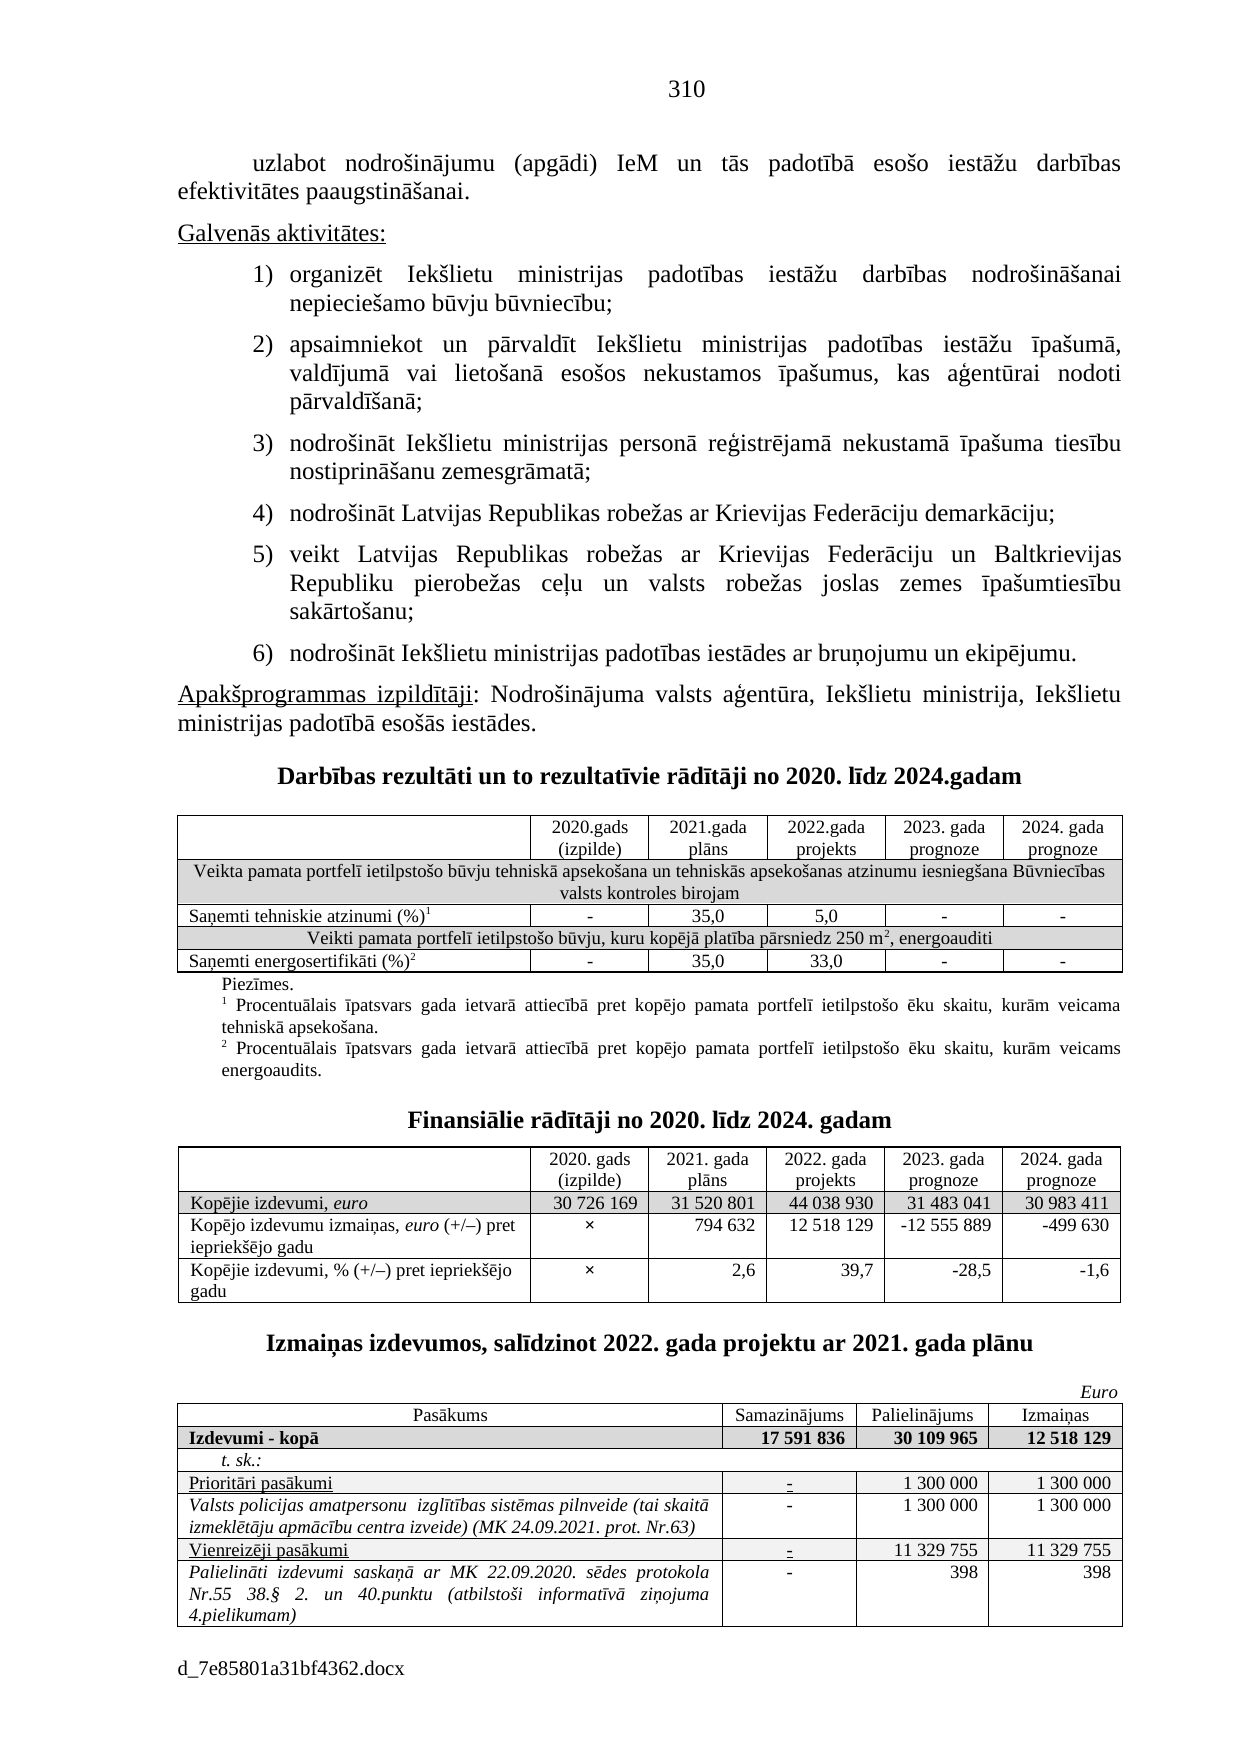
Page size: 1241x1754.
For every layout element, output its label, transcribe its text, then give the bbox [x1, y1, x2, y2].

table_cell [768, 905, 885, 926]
text Apakšprogrammas izpildītāji: Nodrošinājuma valsts aģentūra, Iekšlietu ministrija, Iekšlietu ministrijas padotībā esošās iestādes. [177, 679, 1122, 736]
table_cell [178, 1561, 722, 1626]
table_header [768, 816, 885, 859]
text Euro [1002, 1381, 1122, 1403]
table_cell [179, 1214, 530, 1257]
list nodrošināt Iekšlietu ministrijas personā reģistrējamā nekustamā īpašuma tiesību nostiprināšanu zemesgrāmatā; [252, 428, 1122, 485]
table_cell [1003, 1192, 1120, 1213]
text Piezīmes. [221, 973, 1122, 994]
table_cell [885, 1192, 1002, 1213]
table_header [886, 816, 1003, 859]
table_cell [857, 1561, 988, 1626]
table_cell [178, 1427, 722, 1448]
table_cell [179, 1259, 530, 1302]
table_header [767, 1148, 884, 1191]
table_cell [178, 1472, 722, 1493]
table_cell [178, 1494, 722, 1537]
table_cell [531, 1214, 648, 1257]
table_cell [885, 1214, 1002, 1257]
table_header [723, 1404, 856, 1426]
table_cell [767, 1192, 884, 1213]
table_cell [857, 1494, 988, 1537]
list organizēt Iekšlietu ministrijas padotības iestāžu darbības nodrošināšanai nepieciešamo būvju būvniecību; [252, 259, 1122, 316]
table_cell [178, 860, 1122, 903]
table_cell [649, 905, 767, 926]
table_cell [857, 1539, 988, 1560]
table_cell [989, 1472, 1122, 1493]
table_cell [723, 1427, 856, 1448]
text 1 Procentuālais īpatsvars gada ietvarā attiecībā pret kopējo pamata portfelī ietilpstošo ēku skaitu, kurām veicama tehniskā apsekošana. [221, 994, 1122, 1037]
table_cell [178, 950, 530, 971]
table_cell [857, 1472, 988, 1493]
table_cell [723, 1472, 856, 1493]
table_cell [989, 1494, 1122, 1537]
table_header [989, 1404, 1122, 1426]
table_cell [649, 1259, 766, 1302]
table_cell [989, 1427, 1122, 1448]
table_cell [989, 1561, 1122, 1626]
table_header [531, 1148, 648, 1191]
list nodrošināt Latvijas Republikas robežas ar Krievijas Federāciju demarkāciju; [252, 498, 1122, 526]
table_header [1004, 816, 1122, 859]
text 2 Procentuālais īpatsvars gada ietvarā attiecībā pret kopējo pamata portfelī ietilpstošo ēku skaitu, kurām veicams energoaudits. [221, 1037, 1122, 1080]
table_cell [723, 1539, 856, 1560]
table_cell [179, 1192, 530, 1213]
text Darbības rezultāti un to rezultatīvie rādītāji no 2020. līdz 2024.gadam [177, 761, 1122, 790]
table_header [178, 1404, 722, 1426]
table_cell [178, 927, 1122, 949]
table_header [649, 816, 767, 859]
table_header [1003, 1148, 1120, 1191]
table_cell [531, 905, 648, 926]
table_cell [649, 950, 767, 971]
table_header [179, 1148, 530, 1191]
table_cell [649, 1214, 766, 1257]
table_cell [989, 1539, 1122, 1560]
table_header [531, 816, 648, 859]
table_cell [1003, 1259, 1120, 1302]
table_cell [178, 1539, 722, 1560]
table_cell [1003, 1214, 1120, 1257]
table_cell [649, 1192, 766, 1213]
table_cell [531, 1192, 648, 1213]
list apsaimniekot un pārvaldīt Iekšlietu ministrijas padotības iestāžu īpašumā, valdījumā vai lietošanā esošos nekustamos īpašumus, kas aģentūrai nodoti pārvaldīšanā; [252, 329, 1122, 415]
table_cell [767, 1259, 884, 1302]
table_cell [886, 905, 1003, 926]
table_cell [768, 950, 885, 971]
text Izmaiņas izdevumos, salīdzinot 2022. gada projektu ar 2021. gada plānu [177, 1328, 1122, 1356]
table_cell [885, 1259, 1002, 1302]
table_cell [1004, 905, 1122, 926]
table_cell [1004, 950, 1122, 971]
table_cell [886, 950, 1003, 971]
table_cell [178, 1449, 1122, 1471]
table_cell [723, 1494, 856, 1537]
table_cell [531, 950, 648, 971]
text Galvenās aktivitātes: [177, 218, 1122, 246]
list veikt Latvijas Republikas robežas ar Krievijas Federāciju un Baltkrievijas Republiku pierobežas ceļu un valsts robežas joslas zemes īpašumtiesību sakārtošanu; [252, 539, 1122, 625]
list nodrošināt Iekšlietu ministrijas padotības iestādes ar bruņojumu un ekipējumu. [252, 638, 1122, 666]
text uzlabot nodrošinājumu (apgādi) IeM un tās padotībā esošo iestāžu darbības efektivitātes paaugstināšanai. [177, 148, 1122, 205]
text Finansiālie rādītāji no 2020. līdz 2024. gadam [177, 1105, 1122, 1134]
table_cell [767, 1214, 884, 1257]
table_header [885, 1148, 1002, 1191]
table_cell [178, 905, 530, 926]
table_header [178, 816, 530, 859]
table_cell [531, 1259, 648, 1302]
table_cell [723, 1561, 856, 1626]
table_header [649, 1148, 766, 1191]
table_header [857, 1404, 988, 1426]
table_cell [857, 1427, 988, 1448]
